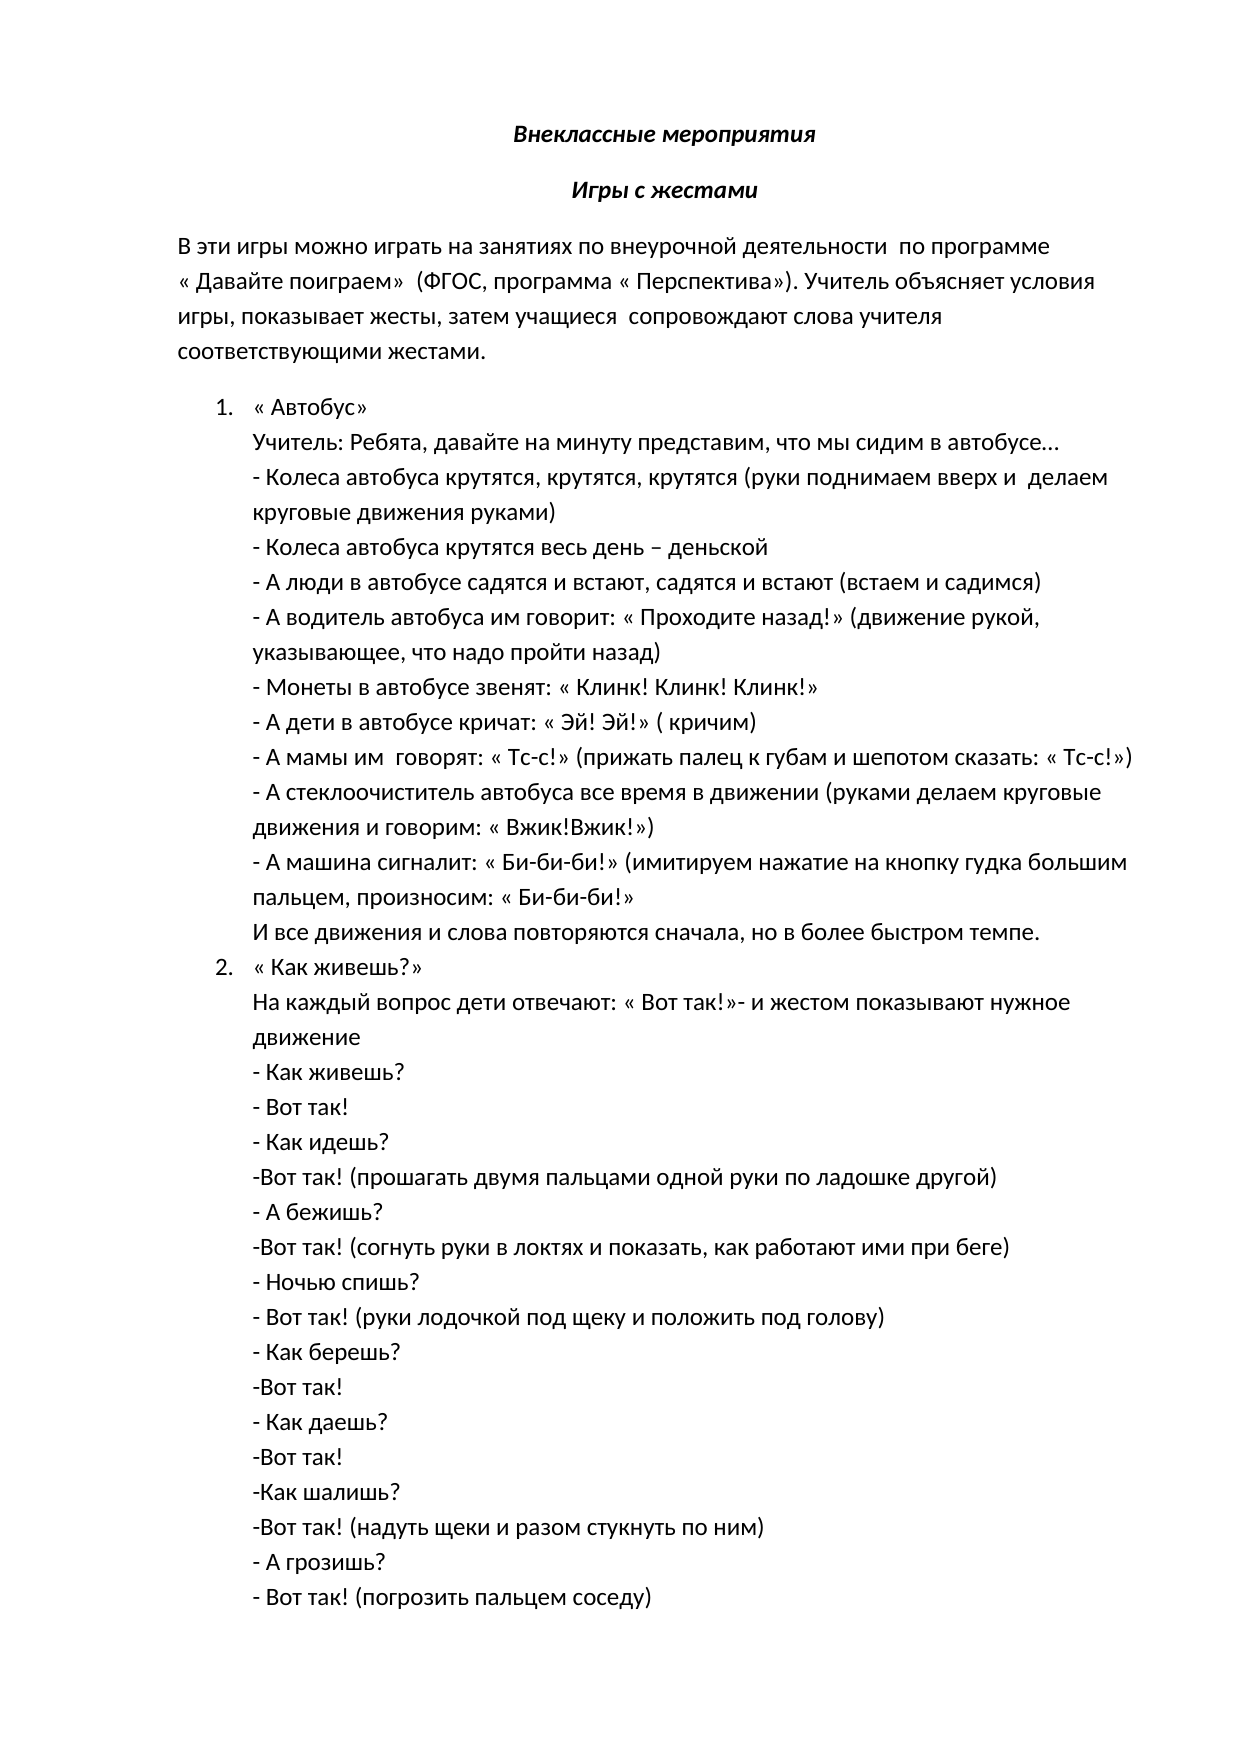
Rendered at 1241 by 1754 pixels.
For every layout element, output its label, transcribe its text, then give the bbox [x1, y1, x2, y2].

list - А мамы им говорят: « Тс-с!» (прижать палец к губам и шепотом сказать: « Тс-с!») [252, 741, 1152, 771]
list -Вот так! (согнуть руки в локтях и показать, как работают ими при беге) [252, 1231, 1152, 1261]
list - Вот так! (погрозить пальцем соседу) [252, 1581, 1152, 1611]
list - А машина сигналит: « Би-би-би!» (имитируем нажатие на кнопку гудка большим пальцем, произносим: « Би-би-би!» [252, 846, 1152, 911]
list « Как живешь?» [215, 951, 1152, 981]
list - Как даешь? [252, 1406, 1152, 1436]
list - А бежишь? [252, 1196, 1152, 1226]
list - А дети в автобусе кричат: « Эй! Эй!» ( кричим) [252, 706, 1152, 736]
text В эти игры можно играть на занятиях по внеурочной деятельности по программе « Давайте поиграем» (ФГОС, программа « Перспектива»). Учитель объясняет условия игры, показывает жесты, затем учащиеся сопровождают слова учителя соответствующими жестами. [177, 230, 1152, 365]
list - Монеты в автобусе звенят: « Клинк! Клинк! Клинк!» [252, 671, 1152, 701]
list - А стеклоочиститель автобуса все время в движении (руками делаем круговые движения и говорим: « Вжик!Вжик!») [252, 776, 1152, 841]
list На каждый вопрос дети отвечают: « Вот так!»- и жестом показывают нужное движение [252, 986, 1152, 1051]
list -Вот так! (надуть щеки и разом стукнуть по ним) [252, 1511, 1152, 1541]
list И все движения и слова повторяются сначала, но в более быстром темпе. [252, 916, 1152, 946]
list - Как берешь? [252, 1336, 1152, 1366]
list - А люди в автобусе садятся и встают, садятся и встают (встаем и садимся) [252, 566, 1152, 596]
list - Колеса автобуса крутятся, крутятся, крутятся (руки поднимаем вверх и делаем круговые движения руками) [252, 461, 1152, 526]
list - Вот так! (руки лодочкой под щеку и положить под голову) [252, 1301, 1152, 1331]
list -Вот так! [252, 1371, 1152, 1401]
list - А грозишь? [252, 1546, 1152, 1576]
text Игры с жестами [177, 174, 1152, 204]
list - Как идешь? [252, 1126, 1152, 1156]
list -Вот так! (прошагать двумя пальцами одной руки по ладошке другой) [252, 1161, 1152, 1191]
list - А водитель автобуса им говорит: « Проходите назад!» (движение рукой, указывающее, что надо пройти назад) [252, 601, 1152, 666]
list - Колеса автобуса крутятся весь день – деньской [252, 531, 1152, 561]
list - Вот так! [252, 1091, 1152, 1121]
list Учитель: Ребята, давайте на минуту представим, что мы сидим в автобусе… [252, 426, 1152, 456]
list -Как шалишь? [252, 1476, 1152, 1506]
list « Автобус» [215, 391, 1152, 421]
list - Как живешь? [252, 1056, 1152, 1086]
list - Ночью спишь? [252, 1266, 1152, 1296]
list -Вот так! [252, 1441, 1152, 1471]
text Внеклассные мероприятия [177, 118, 1152, 149]
